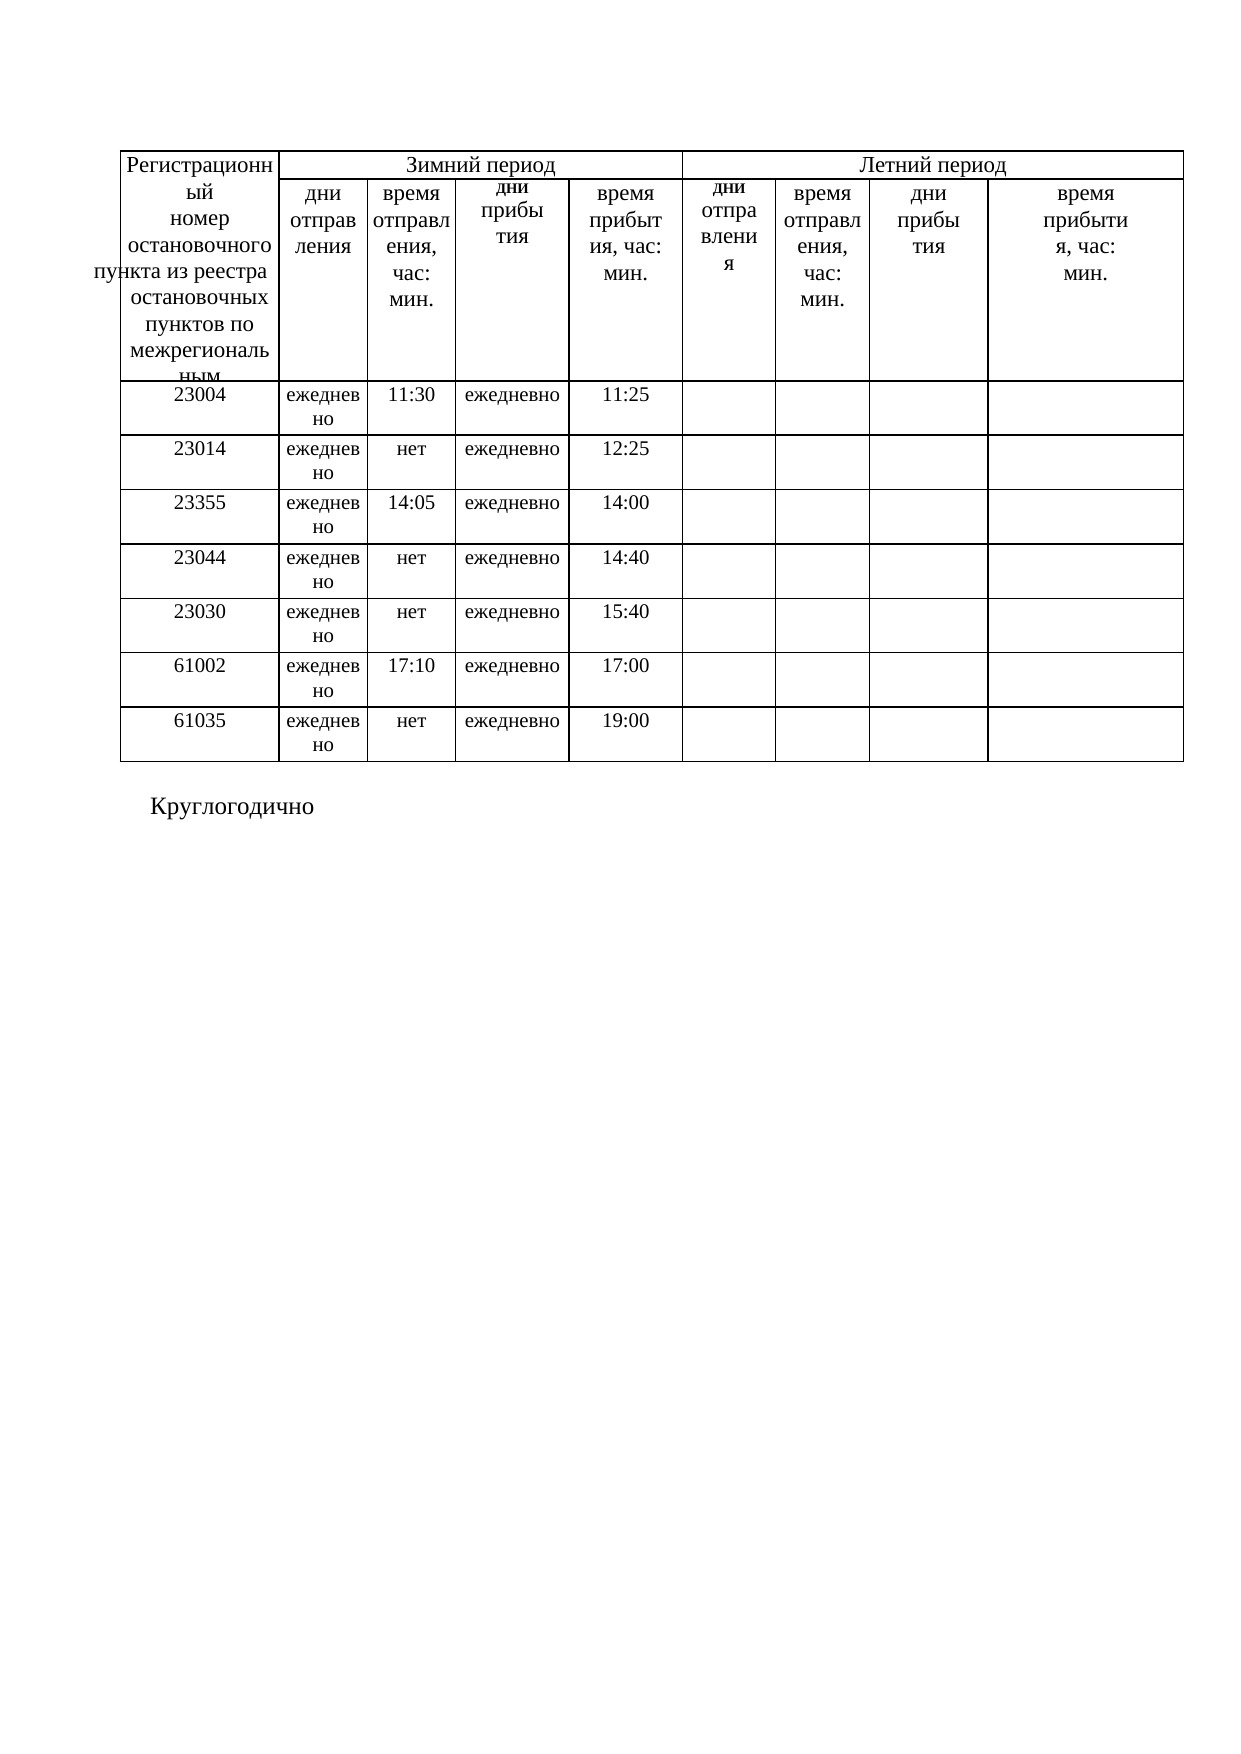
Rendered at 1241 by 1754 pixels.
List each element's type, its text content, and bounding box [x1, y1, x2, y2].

table_cell [683, 653, 775, 706]
table_cell [776, 545, 869, 597]
table_cell [776, 382, 869, 434]
table_cell 61035 [121, 708, 278, 761]
table_cell [776, 708, 869, 761]
table_cell ежедневно [456, 382, 568, 434]
table_cell [989, 490, 1183, 543]
table_cell [870, 545, 987, 597]
table_cell 14:40 [570, 545, 682, 597]
table_cell 14:00 [570, 490, 682, 543]
table_cell 61002 [121, 653, 278, 706]
table_cell [989, 708, 1183, 761]
table_cell [683, 490, 775, 543]
table_cell [683, 708, 775, 761]
table_cell [776, 490, 869, 543]
table_cell [776, 653, 869, 706]
table_cell нет [368, 708, 455, 761]
table_cell 11:30 [368, 382, 455, 434]
table_cell 23355 [121, 490, 278, 543]
table_cell [870, 653, 987, 706]
table_cell 11:25 [570, 382, 682, 434]
table_cell ежедневно [280, 653, 367, 706]
table_cell ежедневно [456, 708, 568, 761]
text Круглогодично [150, 791, 1090, 820]
table_cell [683, 382, 775, 434]
table_cell 17:00 [570, 653, 682, 706]
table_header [121, 152, 278, 380]
table_cell 23014 [121, 436, 278, 489]
table_cell нет [368, 436, 455, 489]
table_cell 15:40 [570, 599, 682, 652]
table_cell ежедневно [456, 436, 568, 489]
table_cell дни прибы тия [870, 180, 987, 380]
table_cell [989, 545, 1183, 597]
table_cell [989, 382, 1183, 434]
table_cell [870, 708, 987, 761]
table_cell время отправл ения, час: мин. [776, 180, 869, 380]
table_cell время прибыт ия, час: мин. [570, 180, 682, 380]
table_cell 14:05 [368, 490, 455, 543]
table_cell ежедневно [280, 436, 367, 489]
table_cell [989, 599, 1183, 652]
table_cell нет [368, 599, 455, 652]
table_cell время прибыти я, час: мин. [989, 180, 1183, 380]
table_cell [683, 436, 775, 489]
table_cell ежедневно [280, 599, 367, 652]
table_cell 23044 [121, 545, 278, 597]
table_cell 17:10 [368, 653, 455, 706]
table_cell ДНИ прибы тия [456, 180, 568, 380]
table_cell ежедневно [456, 653, 568, 706]
table_cell ежедневно [456, 599, 568, 652]
table_header Зимний период [280, 152, 682, 178]
table_cell [870, 382, 987, 434]
table_cell [776, 599, 869, 652]
table_cell [683, 599, 775, 652]
table_cell [870, 599, 987, 652]
table_cell ежедневно [280, 490, 367, 543]
table_cell ДНИ отпра влени я [683, 180, 775, 380]
table_cell ежедневно [456, 490, 568, 543]
table_cell 12:25 [570, 436, 682, 489]
table_cell 19:00 [570, 708, 682, 761]
table_cell [776, 436, 869, 489]
table_cell ежедневно [456, 545, 568, 597]
table_cell [989, 653, 1183, 706]
table_cell 23004 [121, 382, 278, 434]
table_cell 23030 [121, 599, 278, 652]
table_cell [989, 436, 1183, 489]
table_cell ежедневно [280, 708, 367, 761]
table_cell ежедневно [280, 382, 367, 434]
table_cell дни отправ ления [280, 180, 367, 380]
table_header Летний период [683, 152, 1183, 178]
table_cell нет [368, 545, 455, 597]
table_cell [870, 490, 987, 543]
table_cell ежедневно [280, 545, 367, 597]
table_cell [683, 545, 775, 597]
table_cell [870, 436, 987, 489]
table_cell время отправл ения, час: мин. [368, 180, 455, 380]
